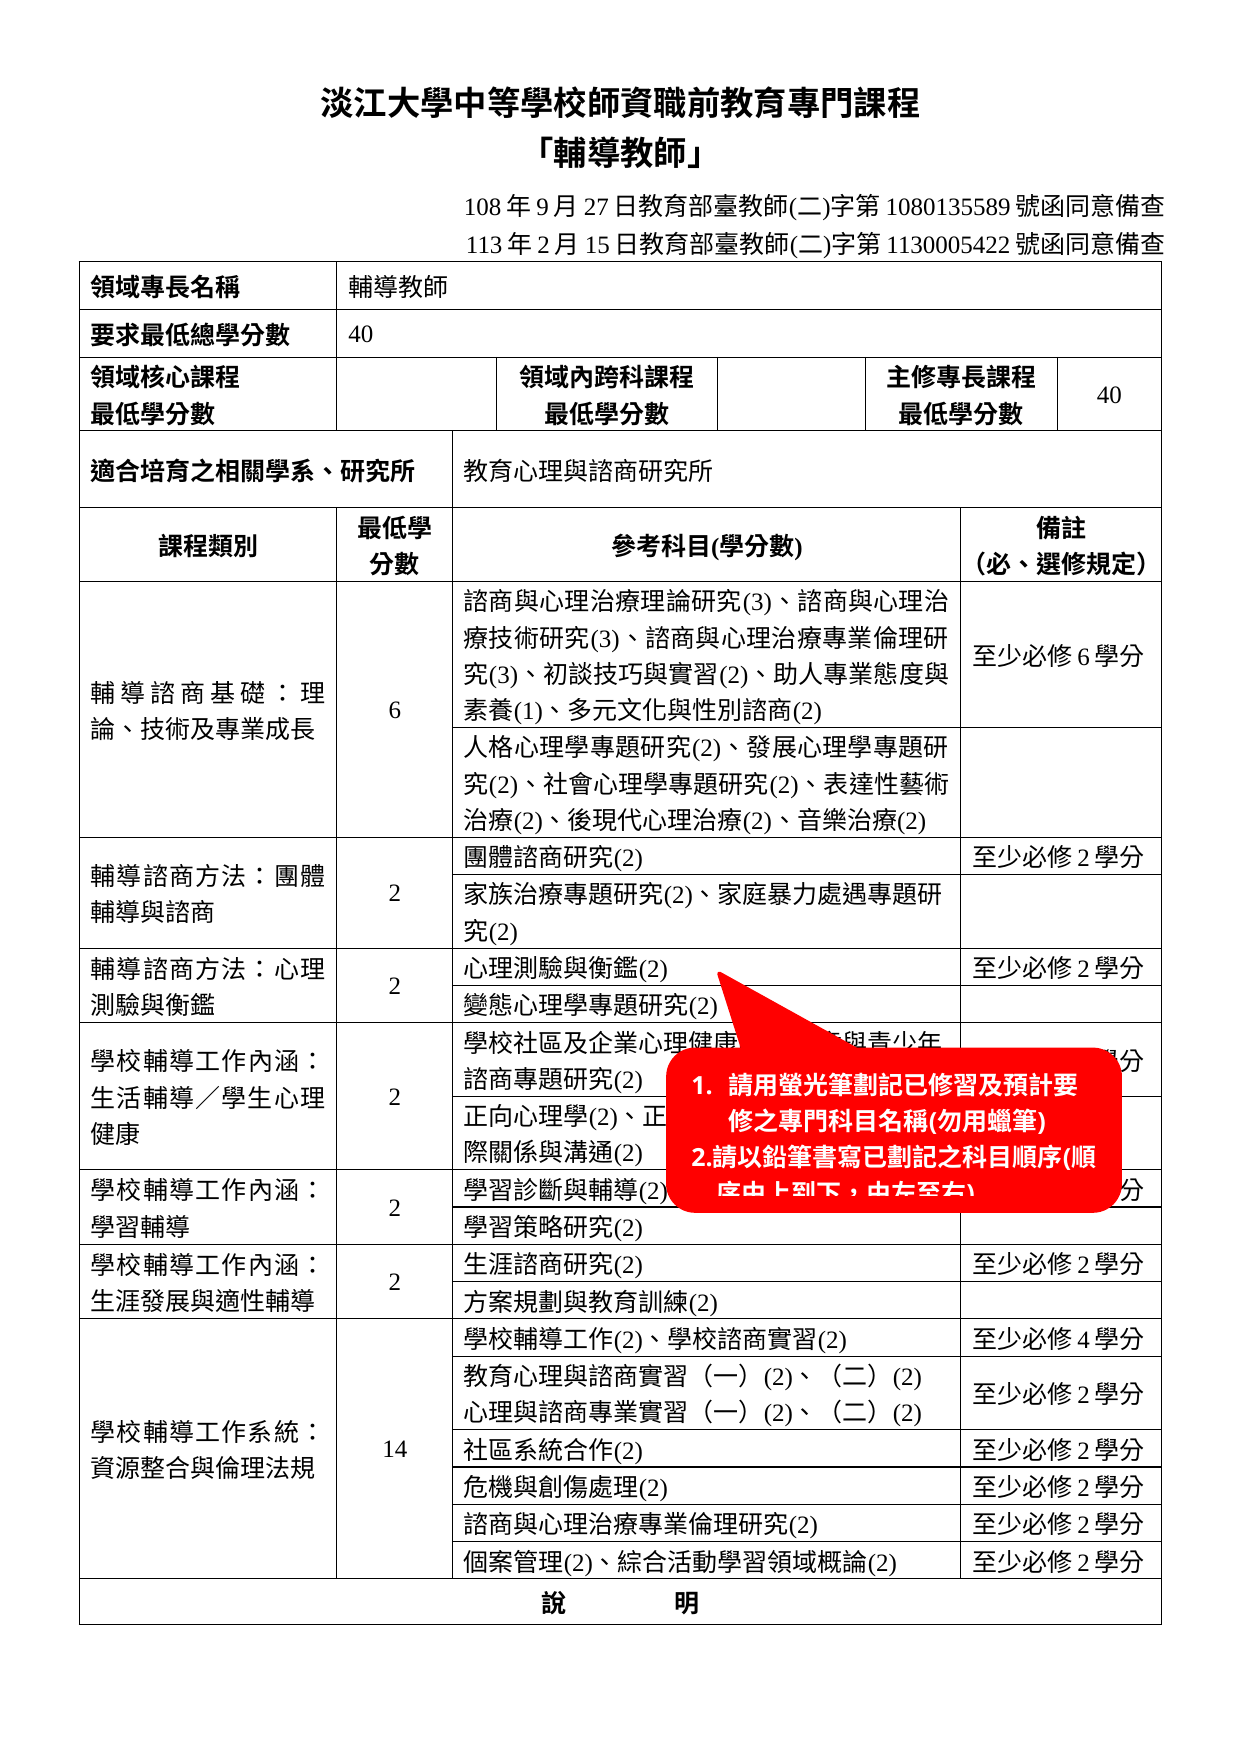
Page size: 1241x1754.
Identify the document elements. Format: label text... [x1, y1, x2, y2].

table_cell 適合培育之相關學系、研究所 [80, 431, 452, 507]
table_cell 14 [337, 1319, 452, 1578]
table_cell 2 [337, 1245, 452, 1318]
table_cell 備註 （必、選修規定） [961, 508, 1161, 581]
table_cell 說 明 [80, 1579, 1161, 1624]
table_cell 至少必修2學分 [961, 1468, 1161, 1504]
table_cell 至少必修2學分 [961, 1505, 1161, 1541]
table_cell 6 [337, 582, 452, 837]
table_cell 教育心理與諮商實習（一）(2)、（二）(2) 心理與諮商專業實習（一）(2)、（二）(2) [453, 1357, 960, 1429]
table_cell 領域內跨科課程最低學分數 [497, 358, 717, 430]
table_cell 2 [337, 1023, 452, 1169]
table_cell 至少必修2學分 [961, 838, 1161, 874]
text 113年2月15日教育部臺教師(二)字第1130005422號函同意備查 [75, 225, 1165, 261]
table_cell 教育心理與諮商研究所 [453, 431, 1161, 507]
table_cell 學校輔導工作內涵：生涯發展與適性輔導 [80, 1245, 336, 1318]
table_cell 學校輔導工作系統：資源整合與倫理法規 [80, 1319, 336, 1578]
table_cell 輔導諮商方法：心理測驗與衡鑑 [80, 949, 336, 1022]
table_cell 至少必修2學分 [961, 1357, 1161, 1429]
table_header 輔導教師 [337, 262, 1161, 309]
table_cell 輔導諮商方法：團體輔導與諮商 [80, 838, 336, 947]
table_cell 諮商與心理治療理論研究(3)、諮商與心理治療技術研究(3)、諮商與心理治療專業倫理研究(3)、初談技巧與實習(2)、助人專業態度與素養(1)、多元文化與性別諮商(2) [453, 582, 960, 727]
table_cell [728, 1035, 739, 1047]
table_cell 學校社區及企業心理健康(2)、兒童與青少年諮商專題研究(2) [453, 1023, 735, 1096]
table_cell 學校輔導工作內涵：學習輔導 [80, 1170, 336, 1244]
table_cell [337, 358, 496, 430]
table_cell 至少必修2學分 [961, 1542, 1161, 1578]
text 108年9月27日教育部臺教師(二)字第1080135589號函同意備查 [75, 175, 1165, 225]
table_cell 至少必修6學分 [961, 582, 1161, 727]
table_cell 家族治療專題研究(2)、家庭暴力處遇專題研究(2) [453, 875, 960, 947]
table_cell 學習診斷與輔導(2) [453, 1170, 675, 1206]
table_cell 學校社區及企業心理健康(2)、兒童與青少年諮商專題研究(2) [815, 1023, 960, 1047]
table_cell 至少必修2學分 [961, 1245, 1161, 1281]
table_cell 主修專長課程最低學分數 [866, 358, 1057, 430]
table_cell [961, 728, 1161, 837]
table_cell 正向心理學(2)、正念減壓與正念治療(2)、人際關係與溝通(2) [453, 1097, 666, 1169]
table_cell 2 [337, 838, 452, 947]
table_cell 變態心理學專題研究(2) [453, 986, 732, 1022]
table_cell 2 [337, 949, 452, 1022]
text 淡江大學中等學校師資職前教育專門課程 [75, 75, 1165, 125]
table_header 領域專長名稱 [80, 262, 336, 309]
table_cell 人格心理學專題研究(2)、發展心理學專題研究(2)、社會心理學專題研究(2)、表達性藝術治療(2)、後現代心理治療(2)、音樂治療(2) [453, 728, 960, 837]
table_cell 社區系統合作(2) [453, 1430, 960, 1466]
table_cell 參考科目(學分數) [453, 508, 960, 581]
table_cell 危機與創傷處理(2) [453, 1468, 960, 1504]
table_cell 2 [337, 1170, 452, 1244]
table_cell 學校輔導工作(2)、學校諮商實習(2) [453, 1319, 960, 1356]
table_cell 課程類別 [80, 508, 336, 581]
table_cell 學校輔導工作內涵：生活輔導／學生心理健康 [80, 1023, 336, 1169]
table_cell [961, 875, 1161, 947]
table_cell [961, 1282, 1161, 1318]
table_cell 心理測驗與衡鑑(2) [453, 949, 960, 985]
table_cell 至少必修2學分 [1113, 1170, 1161, 1206]
table_cell [718, 358, 865, 430]
table_cell 變態心理學專題研究(2) [748, 986, 960, 1022]
table_cell [1122, 1097, 1161, 1169]
table_cell 最低學分數 [337, 508, 452, 581]
table_cell 方案規劃與教育訓練(2) [453, 1282, 960, 1318]
table_cell 個案管理(2)、綜合活動學習領域概論(2) [453, 1542, 960, 1578]
table_cell 學習策略研究(2) [453, 1208, 960, 1244]
table_cell 團體諮商研究(2) [453, 838, 960, 874]
table_cell 40 [1058, 358, 1161, 430]
table_cell 生涯諮商研究(2) [453, 1245, 960, 1281]
table_cell 40 [337, 310, 1161, 357]
table_cell 領域核心課程 最低學分數 [80, 358, 336, 430]
table_cell [961, 986, 1161, 1022]
table_cell 輔導諮商基礎：理論、技術及專業成長 [80, 582, 336, 837]
table_cell 至少必修4學分 [961, 1319, 1161, 1356]
table_cell 至少必修2學分 [961, 949, 1161, 985]
text 「輔導教師」 [75, 125, 1165, 175]
table_cell 諮商與心理治療專業倫理研究(2) [453, 1505, 960, 1541]
table_cell [961, 1208, 1161, 1244]
table_cell 至少必修2學分 [961, 1430, 1161, 1466]
table_cell 至少必修2學分 [961, 1023, 1161, 1096]
table_cell 要求最低總學分數 [80, 310, 336, 357]
